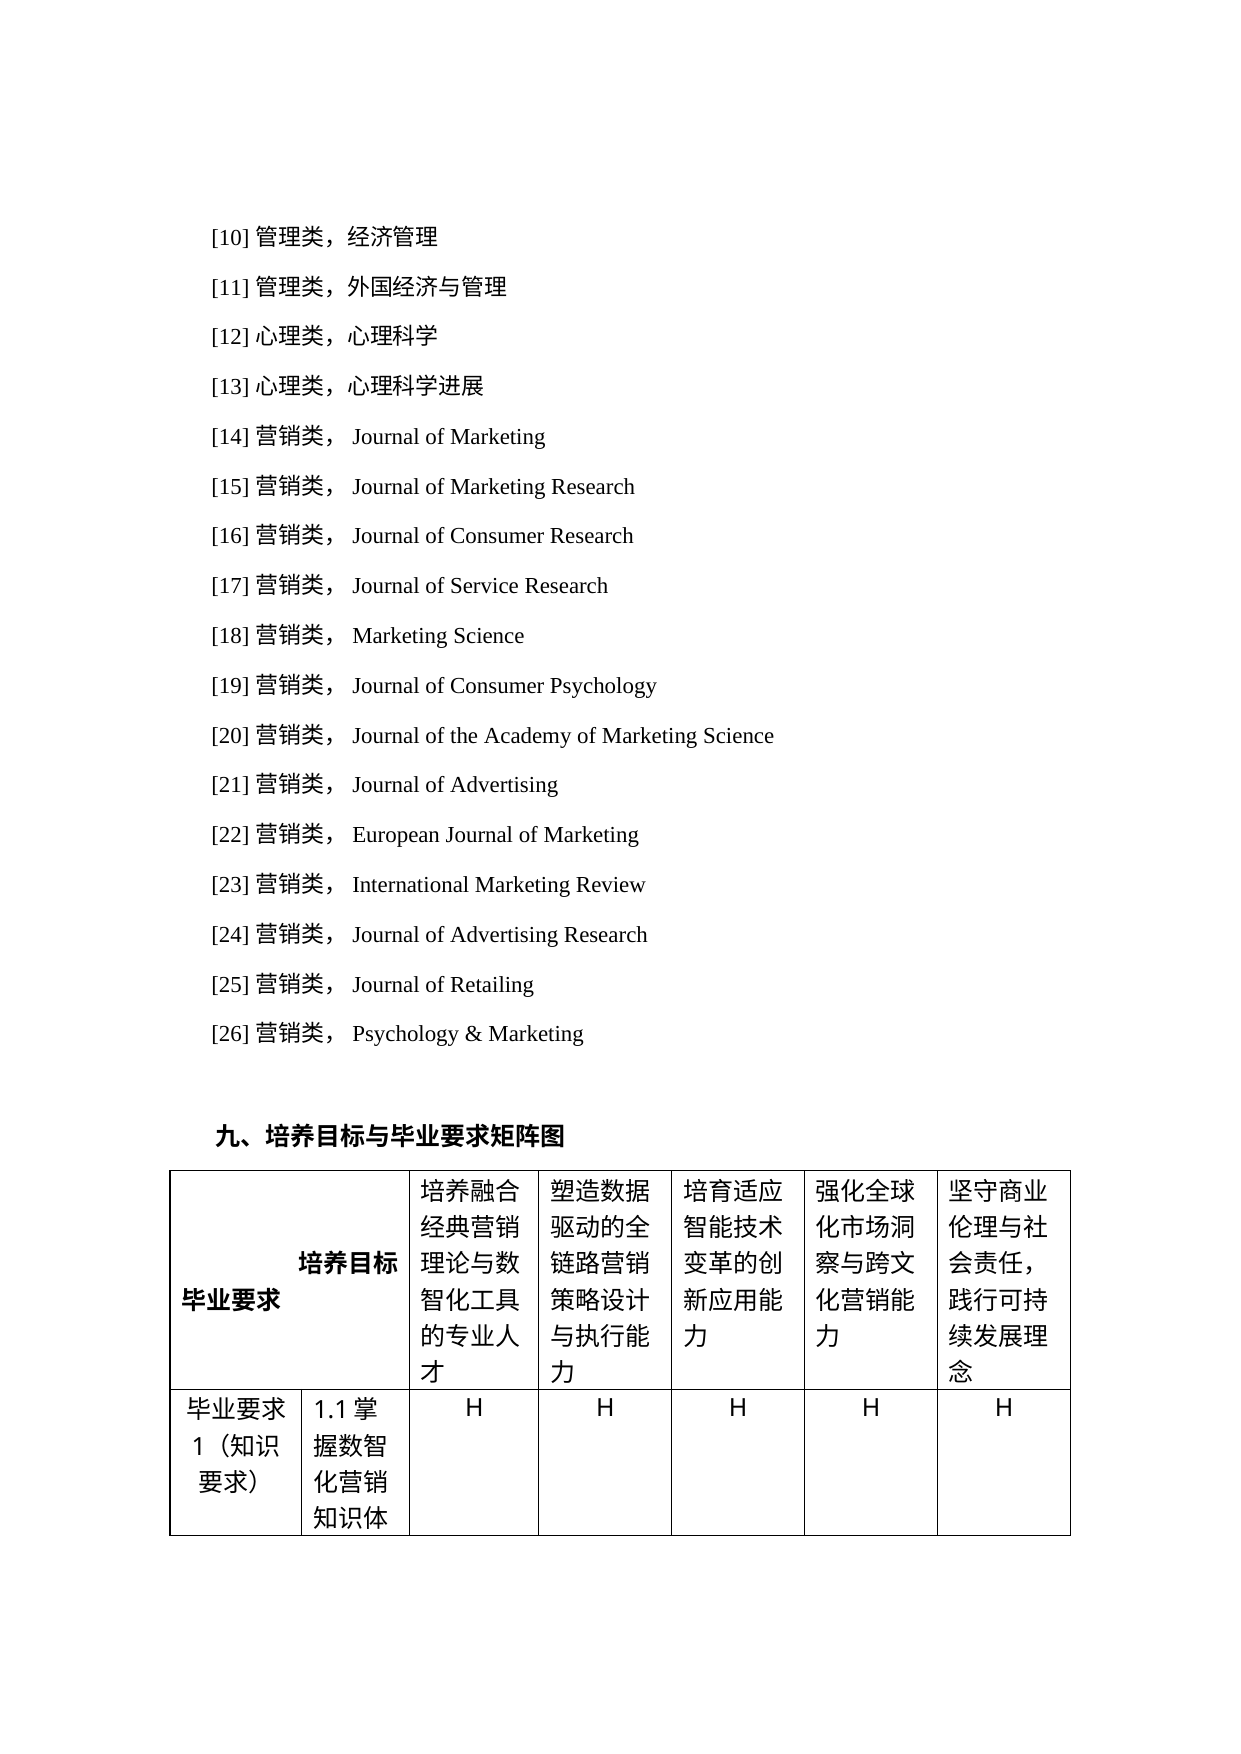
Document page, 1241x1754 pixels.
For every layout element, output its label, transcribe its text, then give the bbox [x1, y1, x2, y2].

table_header 坚守商业伦理与社会责任，践行可持续发展理念 [938, 1171, 1070, 1389]
table_cell H [672, 1390, 804, 1535]
list 培养目标与毕业要求矩阵图 [165, 1116, 1075, 1152]
list [16] 营销类， Journal of Consumer Research [211, 517, 1075, 551]
list [12] 心理类，心理科学 [211, 318, 1075, 351]
list [10] 管理类，经济管理 [211, 218, 1075, 252]
list [21] 营销类， Journal of Advertising [211, 766, 1075, 799]
list [14] 营销类， Journal of Marketing [211, 418, 1075, 451]
list [18] 营销类， Marketing Science [211, 617, 1075, 650]
list [25] 营销类， Journal of Retailing [211, 965, 1075, 999]
list [20] 营销类， Journal of the Academy of Marketing Science [211, 716, 1075, 750]
table_cell H [410, 1390, 538, 1535]
list [19] 营销类， Journal of Consumer Psychology [211, 667, 1075, 700]
table_header 强化全球化市场洞察与跨文化营销能力 [805, 1171, 937, 1389]
list [26] 营销类， Psychology & Marketing [211, 1015, 1075, 1048]
list [23] 营销类， International Marketing Review [211, 866, 1075, 899]
table_header 培养目标 毕业要求 [171, 1171, 409, 1389]
list [17] 营销类， Journal of Service Research [211, 567, 1075, 600]
table_cell H [539, 1390, 671, 1535]
list [13] 心理类，心理科学进展 [211, 368, 1075, 401]
list [15] 营销类， Journal of Marketing Research [211, 467, 1075, 501]
table_cell H [938, 1390, 1070, 1535]
table_header 塑造数据驱动的全链路营销策略设计与执行能力 [539, 1171, 671, 1389]
list [22] 营销类， European Journal of Marketing [211, 816, 1075, 849]
table_cell H [805, 1390, 937, 1535]
table_cell 毕业要求1（知识要求） [171, 1390, 301, 1535]
list [24] 营销类， Journal of Advertising Research [211, 916, 1075, 949]
table_header 培育适应智能技术变革的创新应用能力 [672, 1171, 804, 1389]
table_header 培养融合经典营销理论与数智化工具的专业人才 [410, 1171, 538, 1389]
table_cell 1.1掌握数智化营销知识体系 [302, 1390, 409, 1535]
list [11] 管理类，外国经济与管理 [211, 268, 1075, 302]
